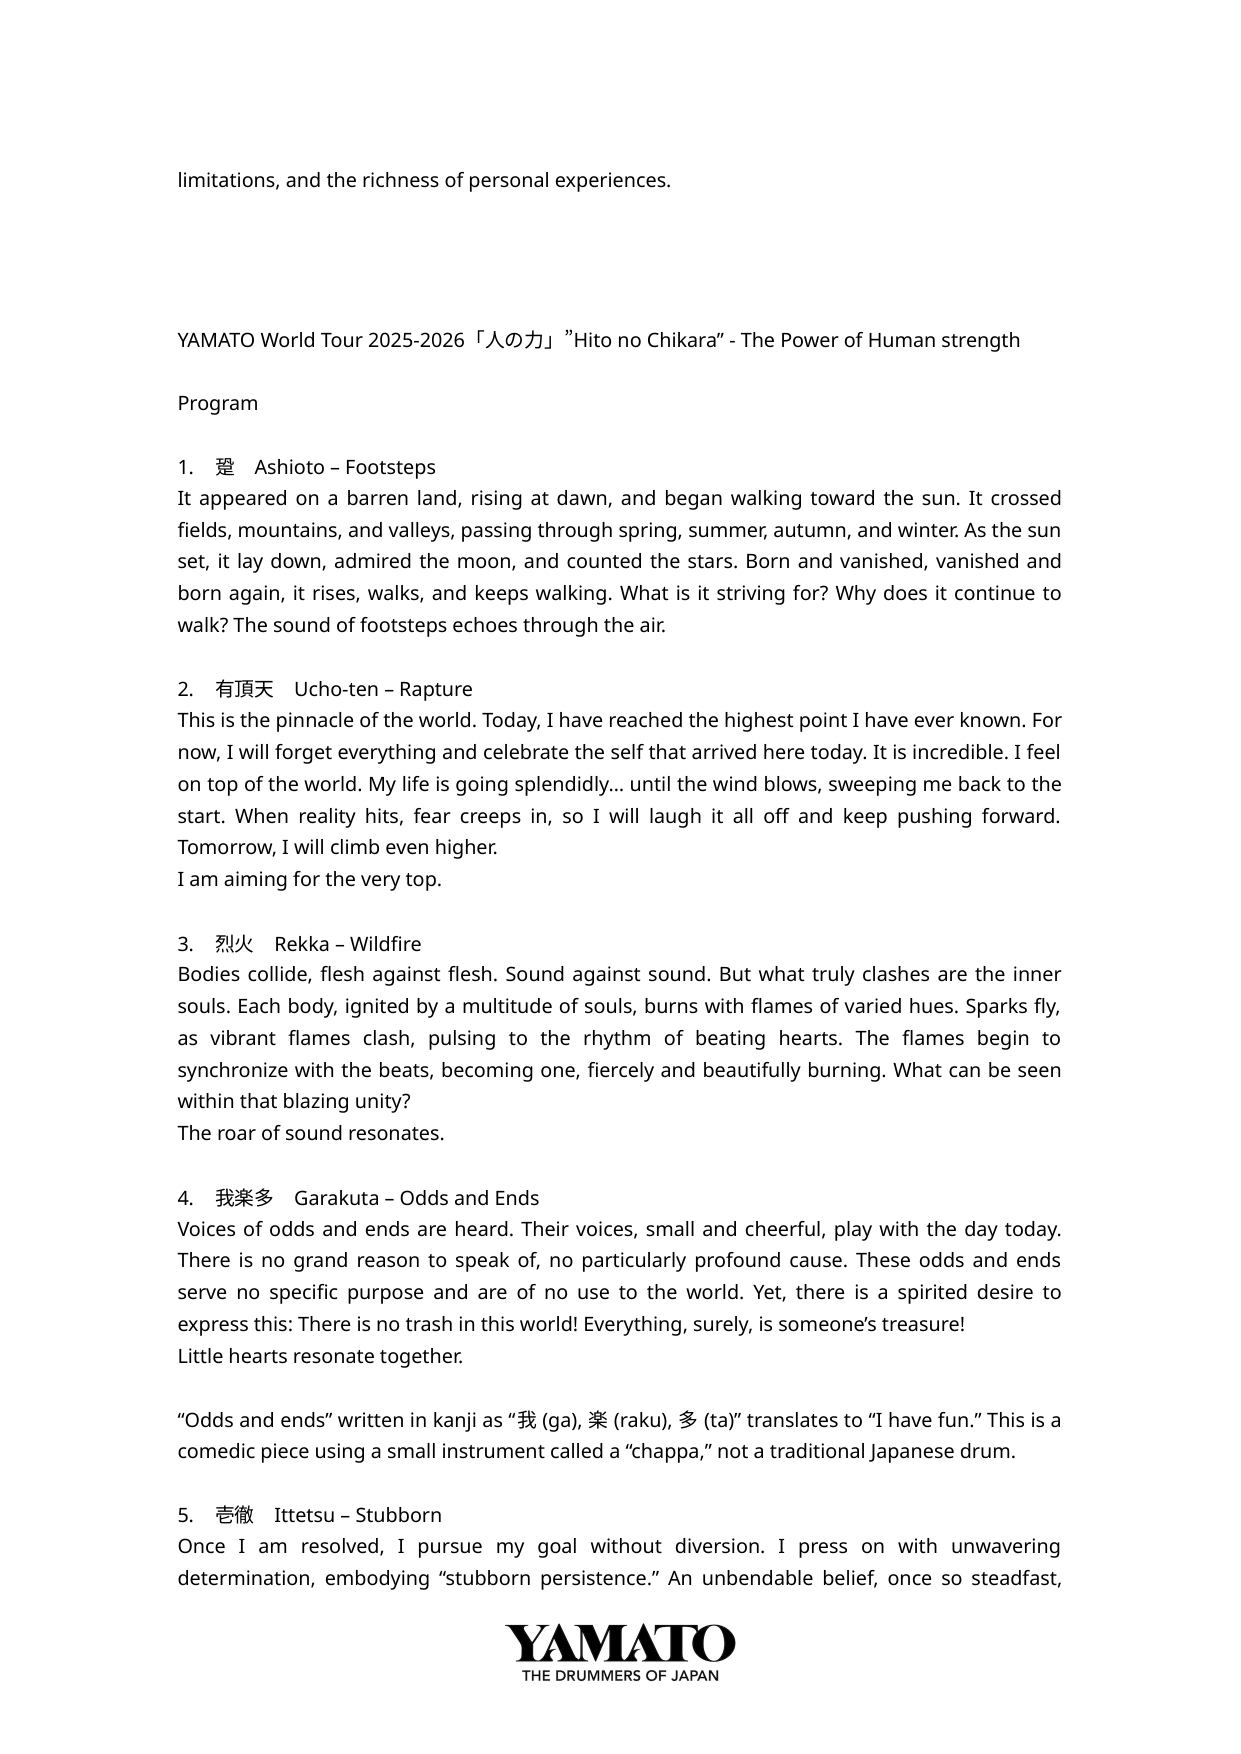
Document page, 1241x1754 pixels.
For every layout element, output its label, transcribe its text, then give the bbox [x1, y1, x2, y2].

picture [489, 1608, 751, 1696]
text YAMATO World Tour 2025-2026「人の力」”Hito no Chikara” - The Power of Human strength [177, 323, 1063, 355]
text Bodies collide, flesh against flesh. Sound against sound. But what truly clashes are the inner souls. Each body, ignited by a multitude of souls, burns with flames of varied hues. Sparks fly, as vibrant flames clash, pulsing to the rhythm of beating hearts. The flames begin to synchronize with the beats, becoming one, fiercely and beautifully burning. What can be seen within that blazing unity? [177, 958, 1063, 1117]
text Little hearts resonate together. [177, 1339, 1063, 1371]
text “Odds and ends” written in kanji as “我 (ga), 楽 (raku), 多 (ta)” translates to “I have fun.” This is a comedic piece using a small instrument called a “chappa,” not a traditional Japanese drum. [177, 1403, 1063, 1467]
text I am aiming for the very top. [177, 863, 1063, 895]
text This is the pinnacle of the world. Today, I have reached the highest point I have ever known. For now, I will forget everything and celebrate the self that arrived here today. It is incredible. I feel on top of the world. My life is going splendidly… until the wind blows, sweeping me back to the start. When reality hits, fear creeps in, so I will laugh it all off and keep pushing forward. Tomorrow, I will climb even higher. [177, 704, 1063, 863]
list 烈火 Rekka – Wildfire [177, 927, 1063, 958]
text The roar of sound resonates. [177, 1117, 1063, 1149]
text It appeared on a barren land, rising at dawn, and began walking toward the sun. It crossed fields, mountains, and valleys, passing through spring, summer, autumn, and winter. As the sun set, it lay down, admired the moon, and counted the stars. Born and vanished, vanished and born again, it rises, walks, and keeps walking. What is it striving for? Why does it continue to walk? The sound of footsteps echoes through the air. [177, 482, 1063, 641]
list 有頂天 Ucho-ten – Rapture [177, 672, 1063, 704]
list 跫 Ashioto – Footsteps [177, 450, 1063, 482]
text Voices of odds and ends are heard. Their voices, small and cheerful, play with the day today. There is no grand reason to speak of, no particularly profound cause. These odds and ends serve no specific purpose and are of no use to the world. Yet, there is a spirited desire to express this: There is no trash in this world! Everything, surely, is someone’s treasure! [177, 1212, 1063, 1339]
list 壱徹 Ittetsu – Stubborn [177, 1498, 1063, 1530]
text Program [177, 386, 1063, 418]
list 我楽多 Garakuta – Odds and Ends [177, 1181, 1063, 1212]
